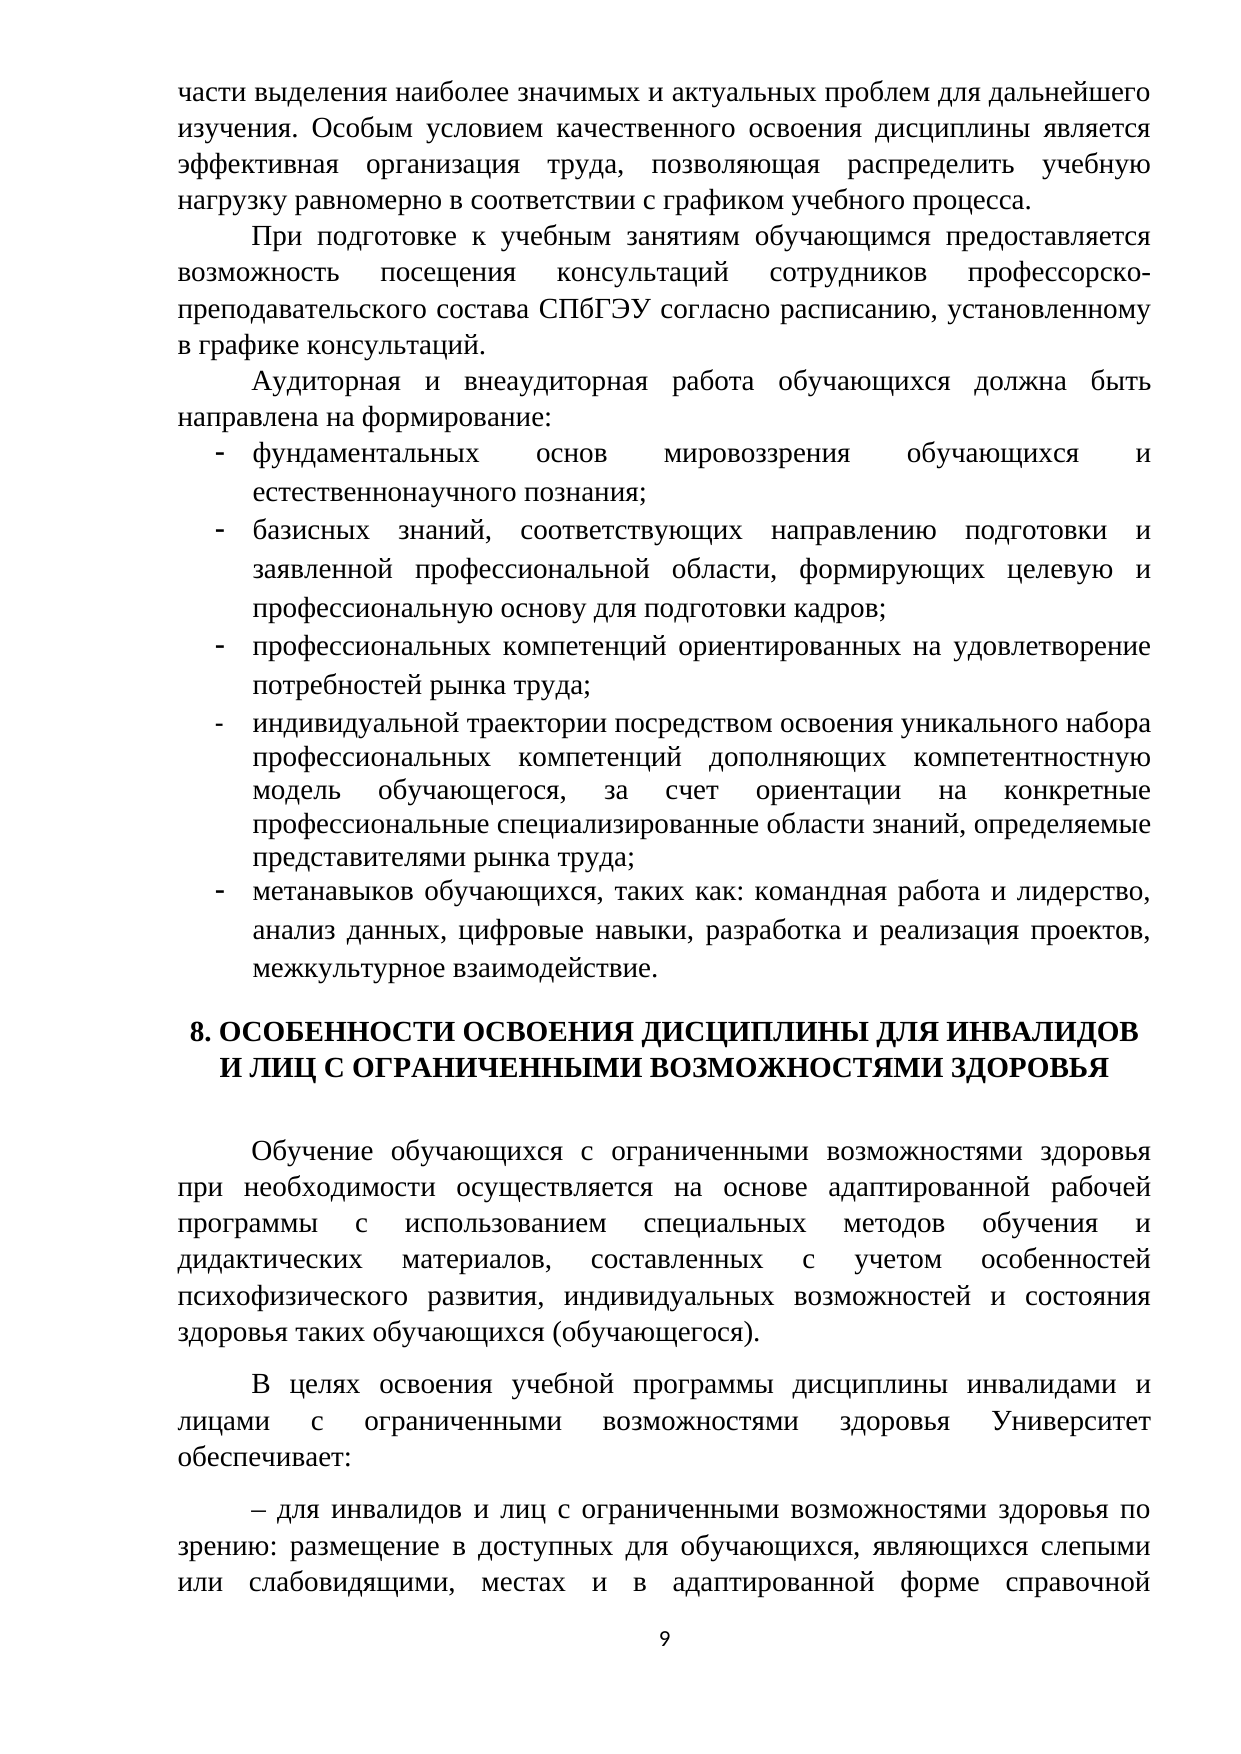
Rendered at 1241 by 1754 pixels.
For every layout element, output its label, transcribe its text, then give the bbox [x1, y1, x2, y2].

list профессиональных компетенций ориентированных на удовлетворение потребностей рынка труда; [215, 628, 1152, 700]
list базисных знаний, соответствующих направлению подготовки и заявленной профессиональной области, формирующих целевую и профессиональную основу для подготовки кадров; [215, 512, 1152, 623]
subtitle 8. ОСОБЕННОСТИ ОСВОЕНИЯ ДИСЦИПЛИНЫ ДЛЯ ИНВАЛИДОВ И ЛИЦ С ОГРАНИЧЕННЫМИ ВОЗМОЖНОСТЯМИ ЗДОРОВЬЯ [177, 1014, 1152, 1083]
text В целях освоения учебной программы дисциплины инвалидами и лицами с ограниченными возможностями здоровья Университет обеспечивает: [177, 1367, 1152, 1472]
list фундаментальных основ мировоззрения обучающихся и естественнонаучного познания; [215, 435, 1152, 507]
text При подготовке к учебным занятиям обучающимся предоставляется возможность посещения консультаций сотрудников профессорско-преподавательского состава СПбГЭУ согласно расписанию, установленному в графике консультаций. [177, 218, 1152, 360]
list метанавыков обучающихся, таких как: командная работа и лидерство, анализ данных, цифровые навыки, разработка и реализация проектов, межкультурное взаимодействие. [215, 873, 1152, 984]
list индивидуальной траектории посредством освоения уникального набора профессиональных компетенций дополняющих компетентностную модель обучающегося, за счет ориентации на конкретные профессиональные специализированные области знаний, определяемые представителями рынка труда; [215, 705, 1152, 873]
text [177, 1492, 1152, 1597]
text Обучение обучающихся с ограниченными возможностями здоровья при необходимости осуществляется на основе адаптированной рабочей программы с использованием специальных методов обучения и дидактических материалов, составленных с учетом особенностей психофизического развития, индивидуальных возможностей и состояния здоровья таких обучающихся (обучающегося). [177, 1133, 1152, 1347]
text Аудиторная и внеаудиторная работа обучающихся должна быть направлена на формирование: [177, 363, 1152, 433]
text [177, 74, 1152, 216]
